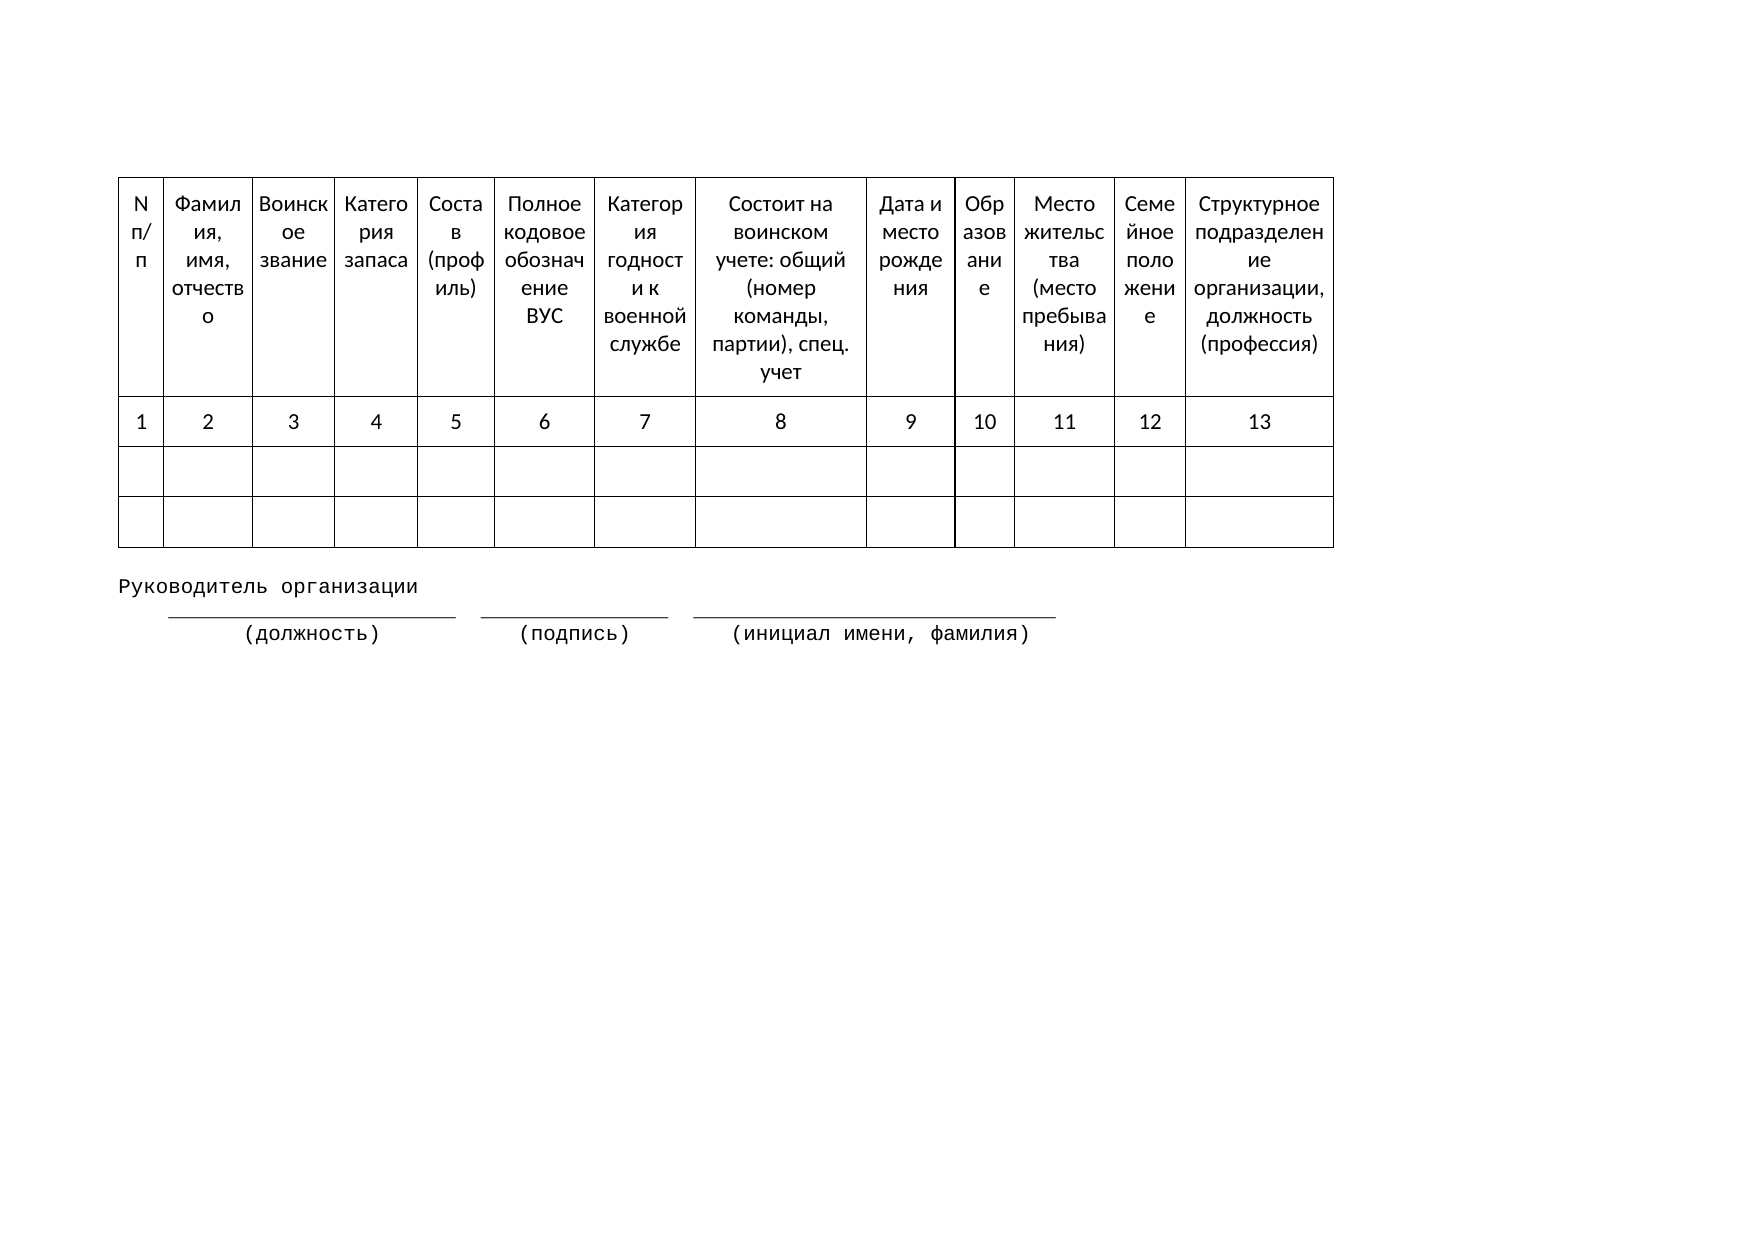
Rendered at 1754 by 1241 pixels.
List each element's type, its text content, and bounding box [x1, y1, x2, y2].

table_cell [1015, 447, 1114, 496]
table_cell 3 [253, 397, 334, 446]
table_header Состоит на воинском учете: общий (номер команды, партии), спец. учет [696, 178, 866, 396]
table_header Воинское звание [253, 178, 334, 396]
text (должность) (подпись) (инициал имени, фамилия) [118, 623, 1636, 647]
table_header Категория запаса [335, 178, 417, 396]
text _______________________ _______________ _____________________________ [118, 599, 1636, 623]
table_cell 6 [495, 397, 594, 446]
table_header Семейное положение [1115, 178, 1185, 396]
table_cell [418, 447, 494, 496]
table_header Категория годности к военной службе [595, 178, 695, 396]
table_cell 5 [418, 397, 494, 446]
table_cell 11 [1015, 397, 1114, 446]
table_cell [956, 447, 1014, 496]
table_header Фамилия, имя, отчество [164, 178, 252, 396]
table_header N п/п [119, 178, 163, 396]
table_header Дата и место рождения [867, 178, 954, 396]
table_header Образование [956, 178, 1014, 396]
table_cell [164, 447, 252, 496]
table_header Состав (профиль) [418, 178, 494, 396]
table_cell 13 [1186, 397, 1333, 446]
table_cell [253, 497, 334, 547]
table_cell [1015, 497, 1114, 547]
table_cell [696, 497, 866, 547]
table_cell [495, 447, 594, 496]
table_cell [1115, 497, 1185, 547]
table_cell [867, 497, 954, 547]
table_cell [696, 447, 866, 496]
table_cell 12 [1115, 397, 1185, 446]
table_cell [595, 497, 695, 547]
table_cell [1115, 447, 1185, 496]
table_cell 10 [956, 397, 1014, 446]
table_cell 1 [119, 397, 163, 446]
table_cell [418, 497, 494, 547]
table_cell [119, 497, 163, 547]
text Руководитель организации [118, 576, 1636, 599]
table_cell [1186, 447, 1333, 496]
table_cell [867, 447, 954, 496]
table_cell [119, 447, 163, 496]
table_cell [335, 447, 417, 496]
table_cell 4 [335, 397, 417, 446]
table_cell 9 [867, 397, 954, 446]
table_header Место жительства (место пребывания) [1015, 178, 1114, 396]
table_cell 2 [164, 397, 252, 446]
table_header Полное кодовое обозначение ВУС [495, 178, 594, 396]
table_cell 8 [696, 397, 866, 446]
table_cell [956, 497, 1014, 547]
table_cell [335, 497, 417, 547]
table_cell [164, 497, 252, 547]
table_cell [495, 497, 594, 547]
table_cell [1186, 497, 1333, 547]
table_cell [253, 447, 334, 496]
table_header Структурное подразделение организации, должность (профессия) [1186, 178, 1333, 396]
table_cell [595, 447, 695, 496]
table_cell 7 [595, 397, 695, 446]
